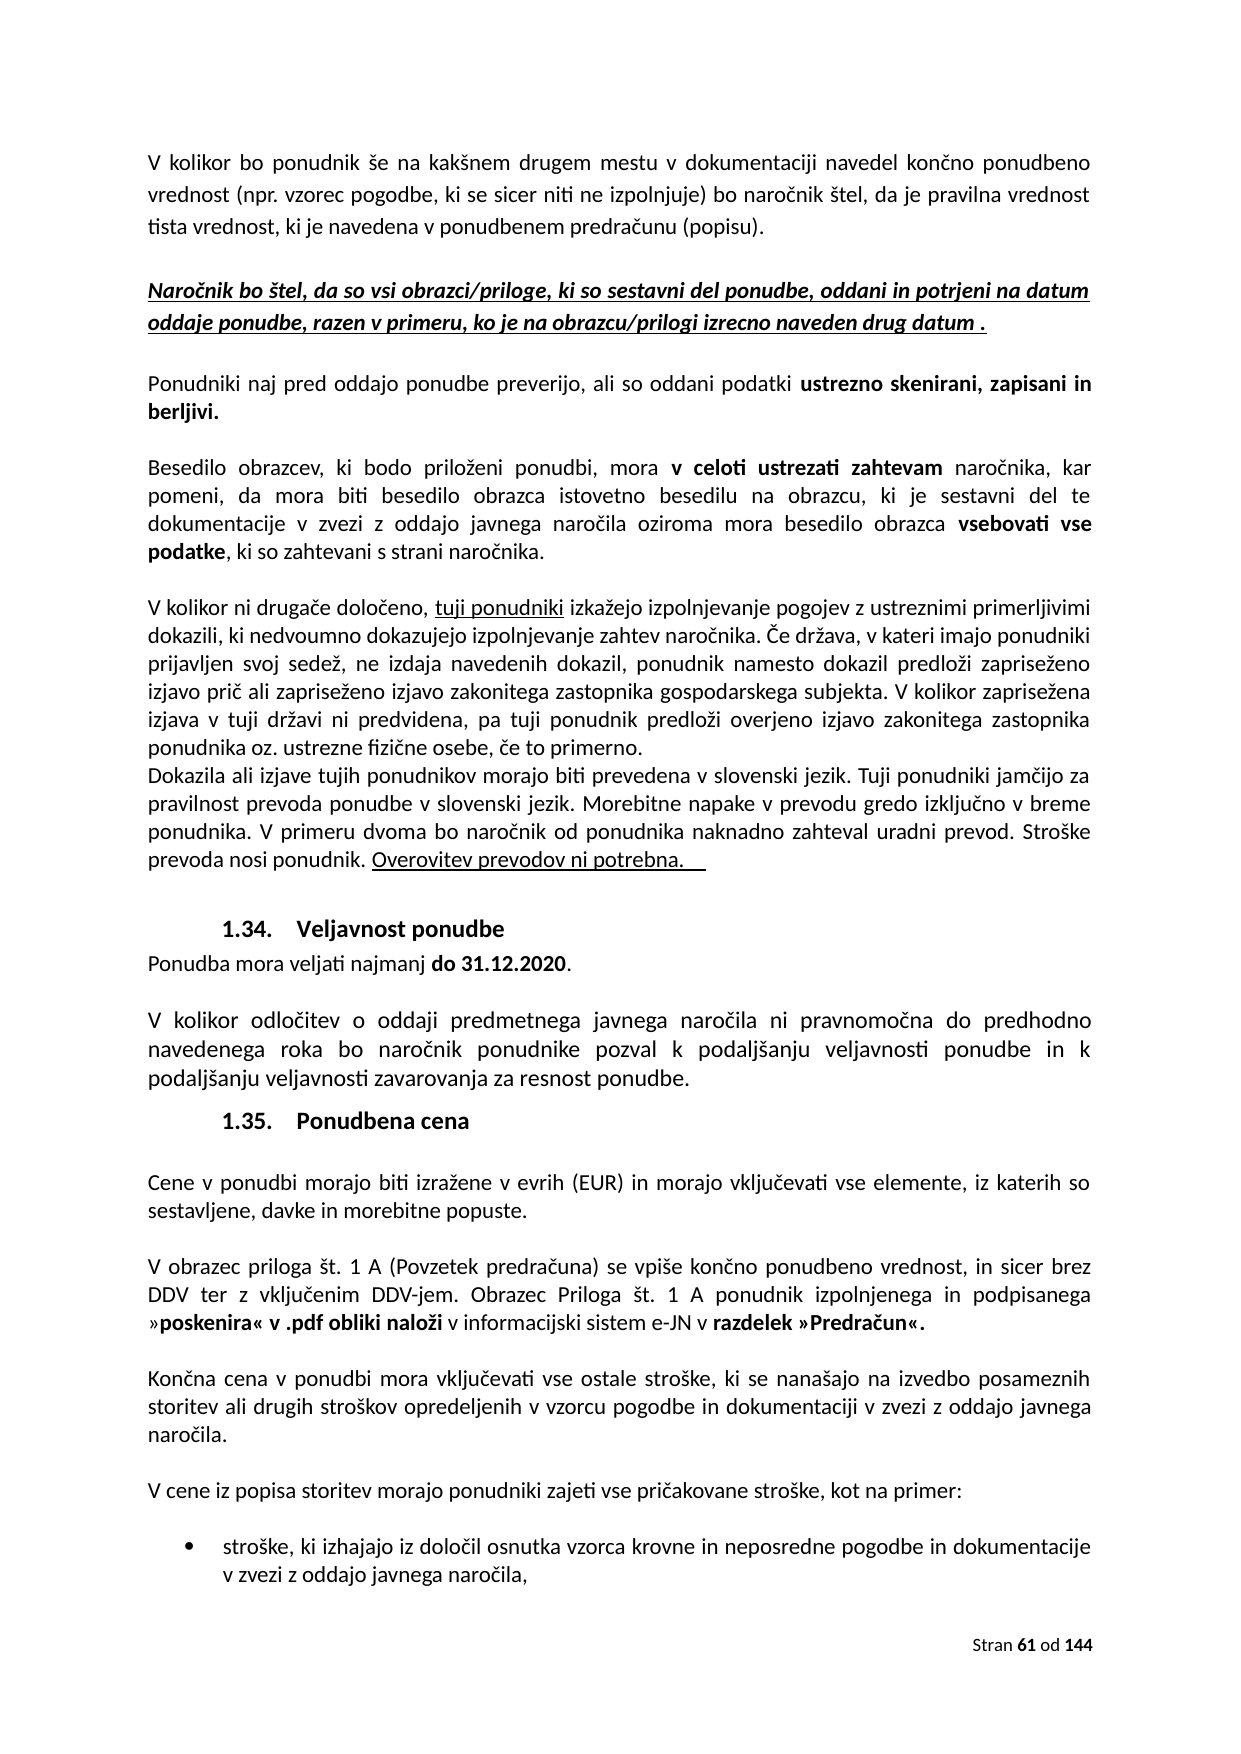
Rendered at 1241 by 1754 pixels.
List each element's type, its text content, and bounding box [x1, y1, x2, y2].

subtitle Veljavnost ponudbe [221, 914, 1093, 944]
text Naročnik bo štel, da so vsi obrazci/priloge, ki so sestavni del ponudbe, oddani in potrjeni na datum oddaje ponudbe, razen v primeru, ko je na obrazcu/prilogi izrecno naveden drug datum . [148, 276, 1093, 337]
text V obrazec priloga št. 1 A (Povzetek predračuna) se vpiše končno ponudbeno vrednost, in sicer brez DDV ter z vključenim DDV-jem. Obrazec Priloga št. 1 A ponudnik izpolnjenega in podpisanega »poskenira« v .pdf obliki naloži v informacijski sistem e-JN v razdelek »Predračun«. [148, 1252, 1093, 1336]
text Ponudba mora veljati najmanj do . [148, 949, 1092, 977]
text Cene v ponudbi morajo biti izražene v evrih (EUR) in morajo vključevati vse elemente, iz katerih so sestavljene, davke in morebitne popuste. [148, 1168, 1093, 1224]
text Končna cena v ponudbi mora vključevati vse ostale stroške, ki se nanašajo na izvedbo posameznih storitev ali drugih stroškov opredeljenih v vzorcu pogodbe in dokumentaciji v zvezi z oddajo javnega naročila. [148, 1364, 1093, 1448]
text V kolikor odločitev o oddaji predmetnega javnega naročila ni pravnomočna do predhodno navedenega roka bo naročnik ponudnike pozval k podaljšanju veljavnosti ponudbe in k podaljšanju veljavnosti zavarovanja za resnost ponudbe. [148, 1005, 1093, 1092]
text Dokazila ali izjave tujih ponudnikov morajo biti prevedena v slovenski jezik. Tuji ponudniki jamčijo za pravilnost prevoda ponudbe v slovenski jezik. Morebitne napake v prevodu gredo izključno v breme ponudnika. V primeru dvoma bo naročnik od ponudnika naknadno zahteval uradni prevod. Stroške prevoda nosi ponudnik. Overovitev prevodov ni potrebna. [148, 761, 1092, 873]
text Besedilo obrazcev, ki bodo priloženi ponudbi, mora v celoti ustrezati zahtevam naročnika, kar pomeni, da mora biti besedilo obrazca istovetno besedilu na obrazcu, ki je sestavni del te dokumentacije v zvezi z oddajo javnega naročila oziroma mora besedilo obrazca vsebovati vse podatke, ki so zahtevani s strani naročnika. [148, 453, 1092, 565]
text V kolikor ni drugače določeno, tuji ponudniki izkažejo izpolnjevanje pogojev z ustreznimi primerljivimi dokazili, ki nedvoumno dokazujejo izpolnjevanje zahtev naročnika. Če država, v kateri imajo ponudniki prijavljen svoj sedež, ne izdaja navedenih dokazil, ponudnik namesto dokazil predloži zapriseženo izjavo prič ali zapriseženo izjavo zakonitega zastopnika gospodarskega subjekta. V kolikor zaprisežena izjava v tuji državi ni predvidena, pa tuji ponudnik predloži overjeno izjavo zakonitega zastopnika ponudnika oz. ustrezne fizične osebe, če to primerno. [148, 593, 1092, 761]
subtitle Ponudbena cena [221, 1105, 1093, 1136]
text Ponudniki naj pred oddajo ponudbe preverijo, ali so oddani podatki ustrezno skenirani, zapisani in berljivi. [148, 369, 1092, 425]
list stroške, ki izhajajo iz določil osnutka vzorca krovne in neposredne pogodbe in dokumentacije v zvezi z oddajo javnega naročila, [185, 1532, 1093, 1588]
text V cene iz popisa storitev morajo ponudniki zajeti vse pričakovane stroške, kot na primer: [148, 1476, 1093, 1504]
text V kolikor bo ponudnik še na kakšnem drugem mestu v dokumentaciji navedel končno ponudbeno vrednost (npr. vzorec pogodbe, ki se sicer niti ne izpolnjuje) bo naročnik štel, da je pravilna vrednost tista vrednost, ki je navedena v ponudbenem predračunu (popisu). [148, 148, 1092, 240]
